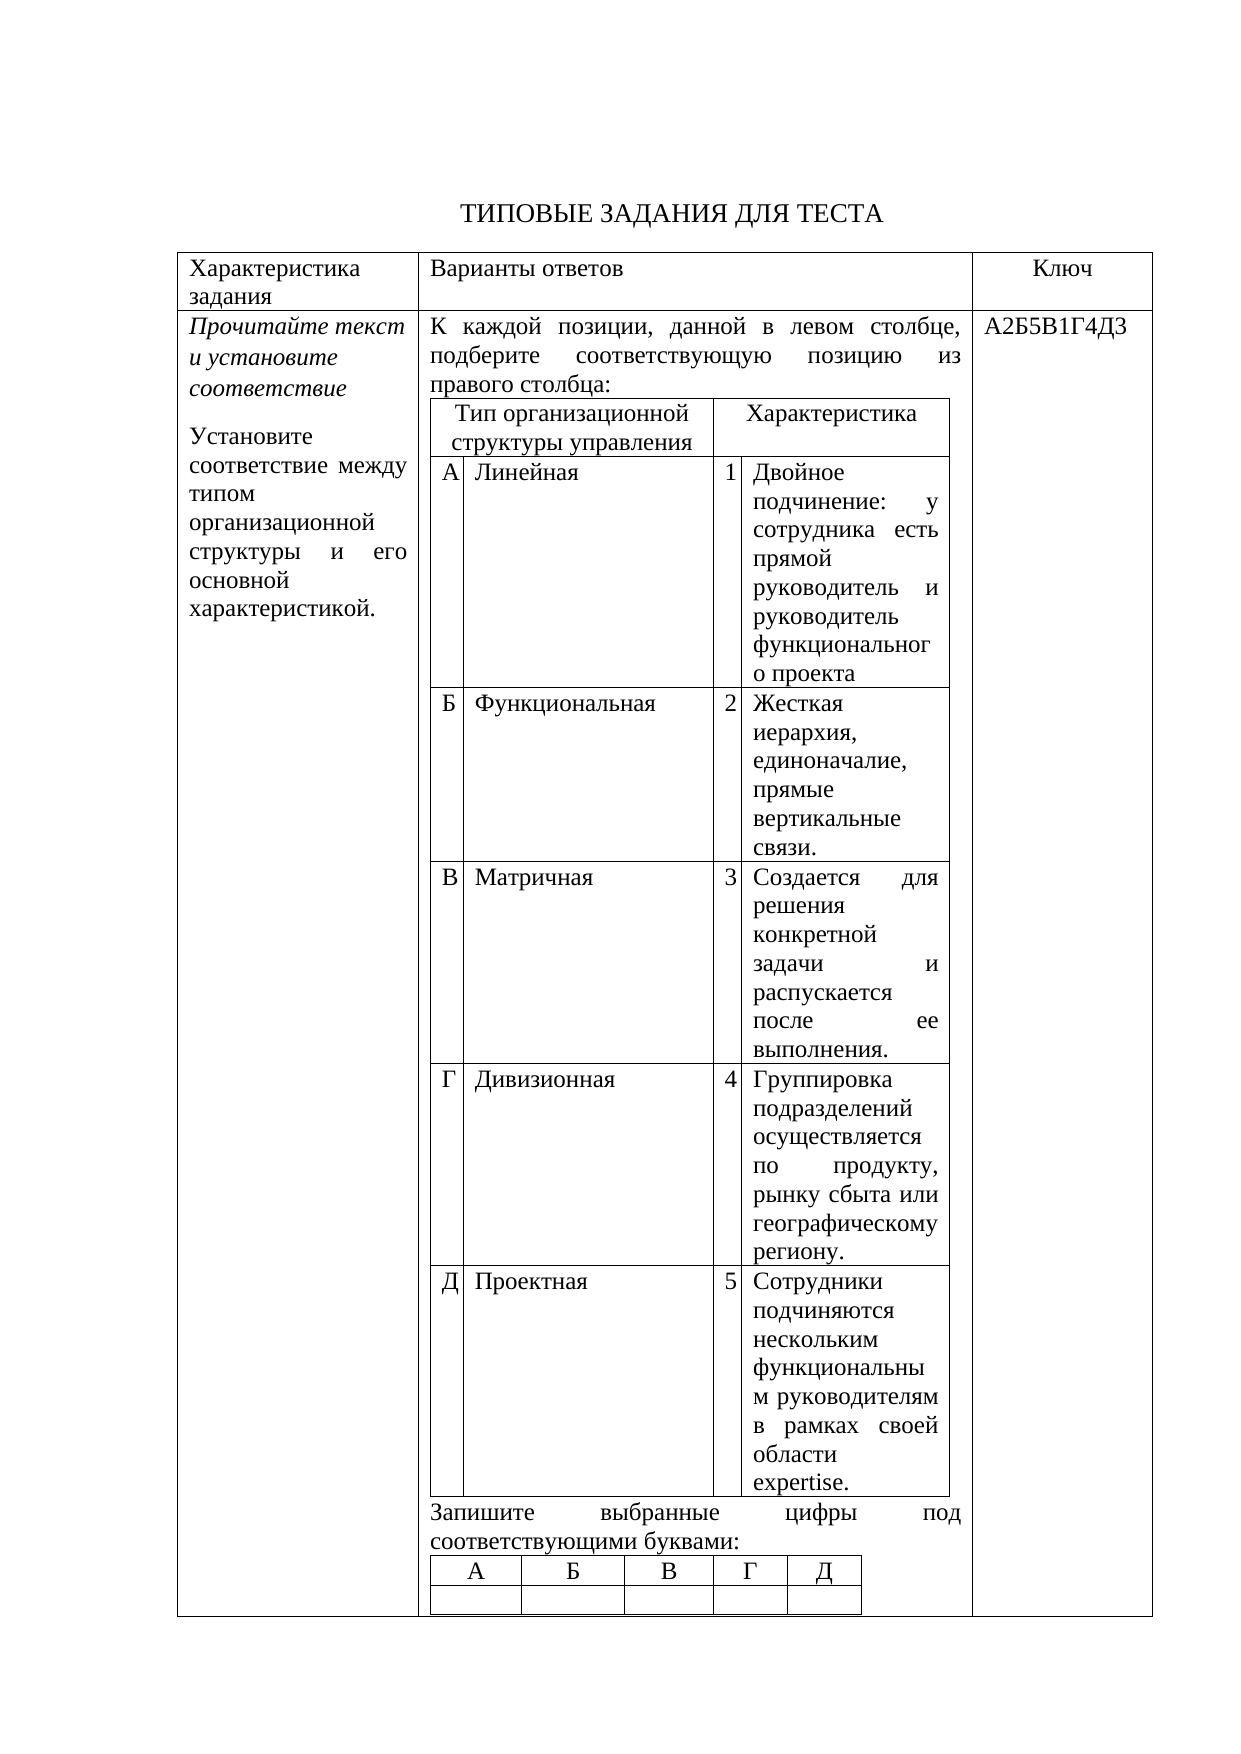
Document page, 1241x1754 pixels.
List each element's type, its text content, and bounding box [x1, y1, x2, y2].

table_header Характеристика задания [178, 253, 418, 310]
table_cell Прочитайте текст и установите соответствие Установите соответствие между типом организационной структуры и его основной характеристикой. [178, 311, 418, 1616]
table_cell А2Б5В1Г4Д3 [973, 311, 1152, 1616]
table_header Ключ [973, 253, 1152, 310]
table_header Варианты ответов [419, 253, 972, 310]
text ТИПОВЫЕ ЗАДАНИЯ ДЛЯ ТЕСТА [192, 197, 1152, 228]
